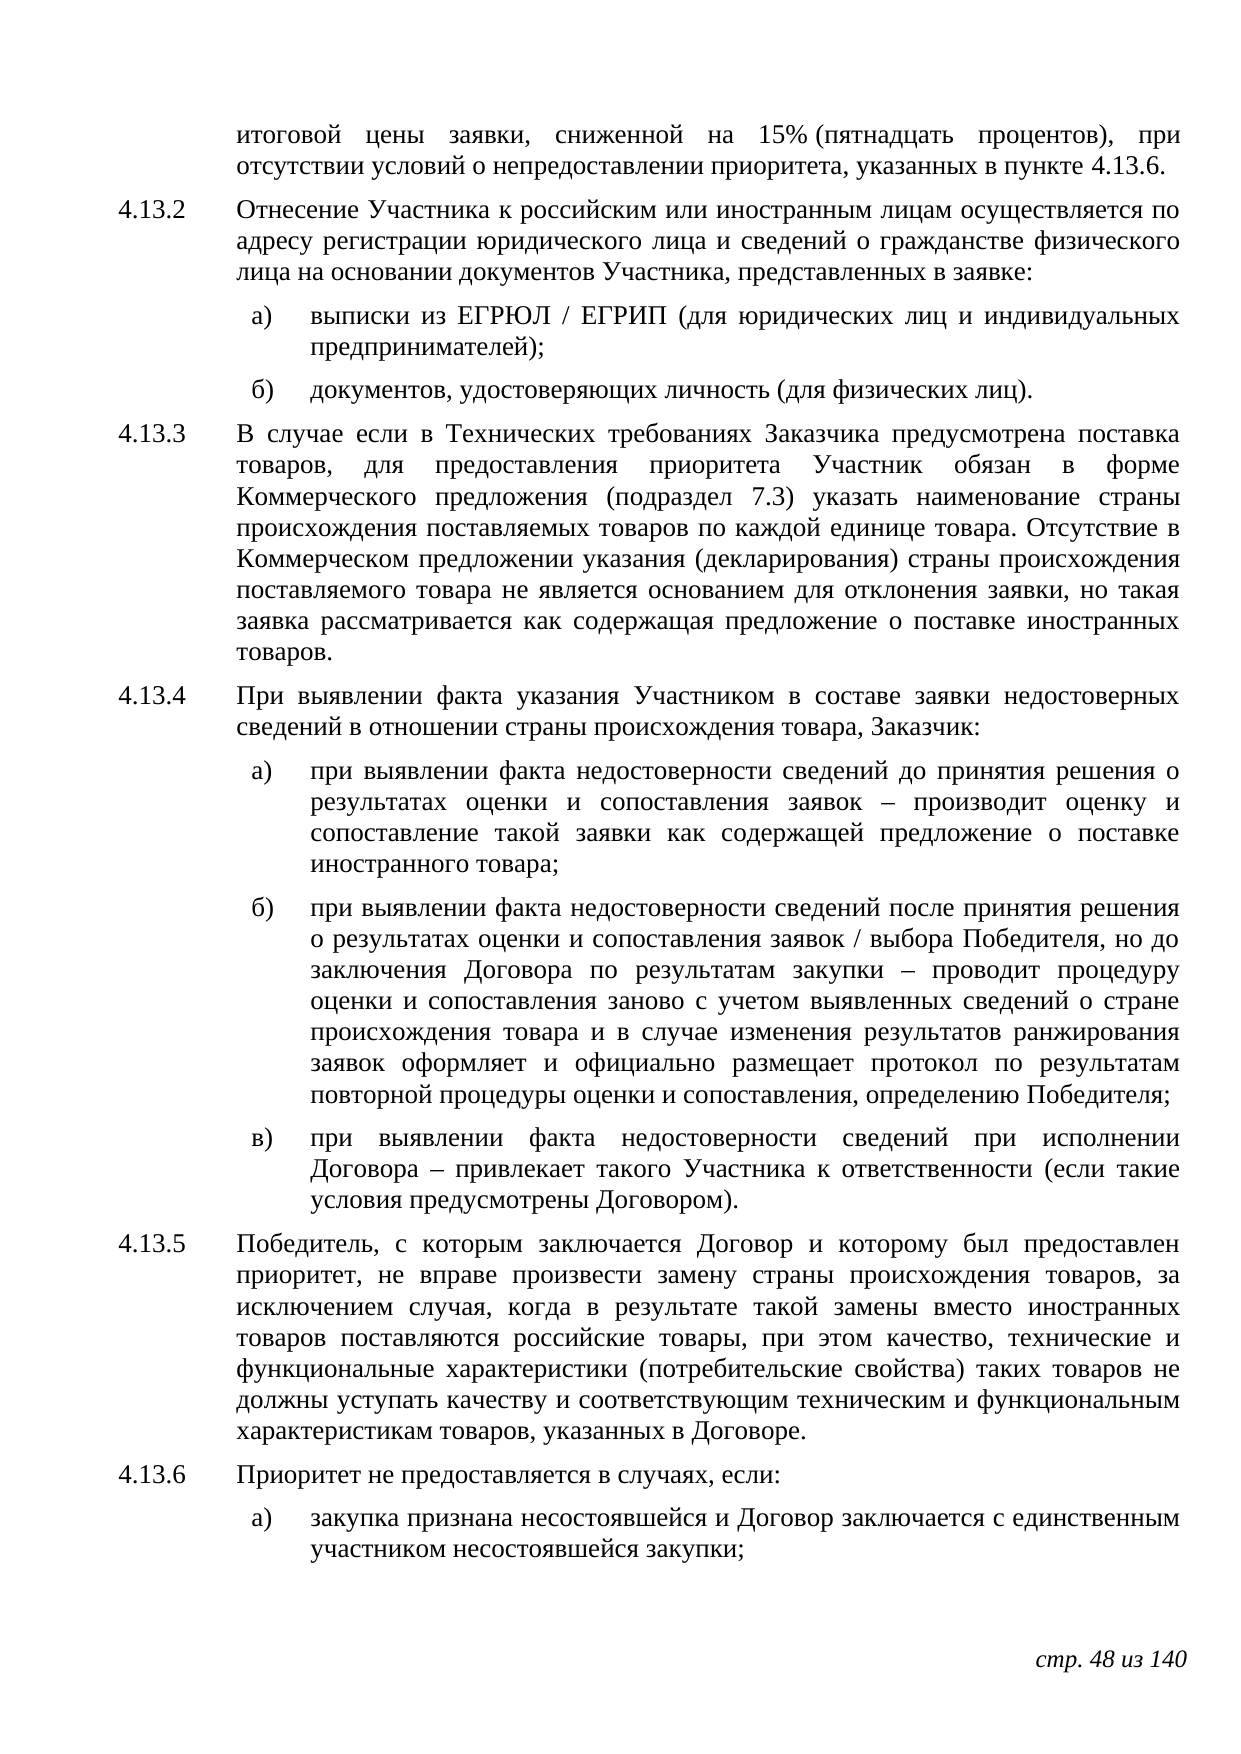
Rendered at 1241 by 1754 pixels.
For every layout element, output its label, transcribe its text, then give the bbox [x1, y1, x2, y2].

text при выявлении факта недостоверности сведений при исполнении Договора – привлекает такого Участника к ответственности (если такие условия предусмотрены Договором). [251, 1121, 1181, 1215]
text При выявлении факта указания Участником в составе заявки недостоверных сведений в отношении страны происхождения товара, Заказчик: [118, 679, 1181, 741]
text выписки из ЕГРЮЛ / ЕГРИП (для юридических лиц и индивидуальных предпринимателей); [251, 299, 1181, 361]
text Победитель, с которым заключается Договор и которому был предоставлен приоритет, не вправе произвести замену страны происхождения товаров, за исключением случая, когда в результате такой замены вместо иностранных товаров поставляются российские товары, при этом качество, технические и функциональные характеристики (потребительские свойства) таких товаров не должны уступать качеству и соответствующим техническим и функциональным характеристикам товаров, указанных в Договоре. [118, 1227, 1181, 1445]
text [118, 118, 1181, 180]
text Приоритет не предоставляется в случаях, если: [118, 1458, 1181, 1489]
text закупка признана несостоявшейся и Договор заключается с единственным участником несостоявшейся закупки; [251, 1501, 1181, 1564]
text при выявлении факта недостоверности сведений после принятия решения о результатах оценки и сопоставления заявок / выбора Победителя, но до заключения Договора по результатам закупки – проводит процедуру оценки и сопоставления заново с учетом выявленных сведений о стране происхождения товара и в случае изменения результатов ранжирования заявок оформляет и официально размещает протокол по результатам повторной процедуры оценки и сопоставления, определению Победителя; [251, 891, 1181, 1109]
text В случае если в Технических требованиях Заказчика предусмотрена поставка товаров, для предоставления приоритета Участник обязан в форме Коммерческого предложения (подраздел 7.3) указать наименование страны происхождения поставляемых товаров по каждой единице товара. Отсутствие в Коммерческом предложении указания (декларирования) страны происхождения поставляемого товара не является основанием для отклонения заявки, но такая заявка рассматривается как содержащая предложение о поставке иностранных товаров. [118, 417, 1181, 666]
text документов, удостоверяющих личность (для физических лиц). [251, 374, 1181, 405]
text при выявлении факта недостоверности сведений до принятия решения о результатах оценки и сопоставления заявок – производит оценку и сопоставление такой заявки как содержащей предложение о поставке иностранного товара; [251, 754, 1181, 878]
text Отнесение Участника к российским или иностранным лицам осуществляется по адресу регистрации юридического лица и сведений о гражданстве физического лица на основании документов Участника, представленных в заявке: [118, 193, 1181, 286]
